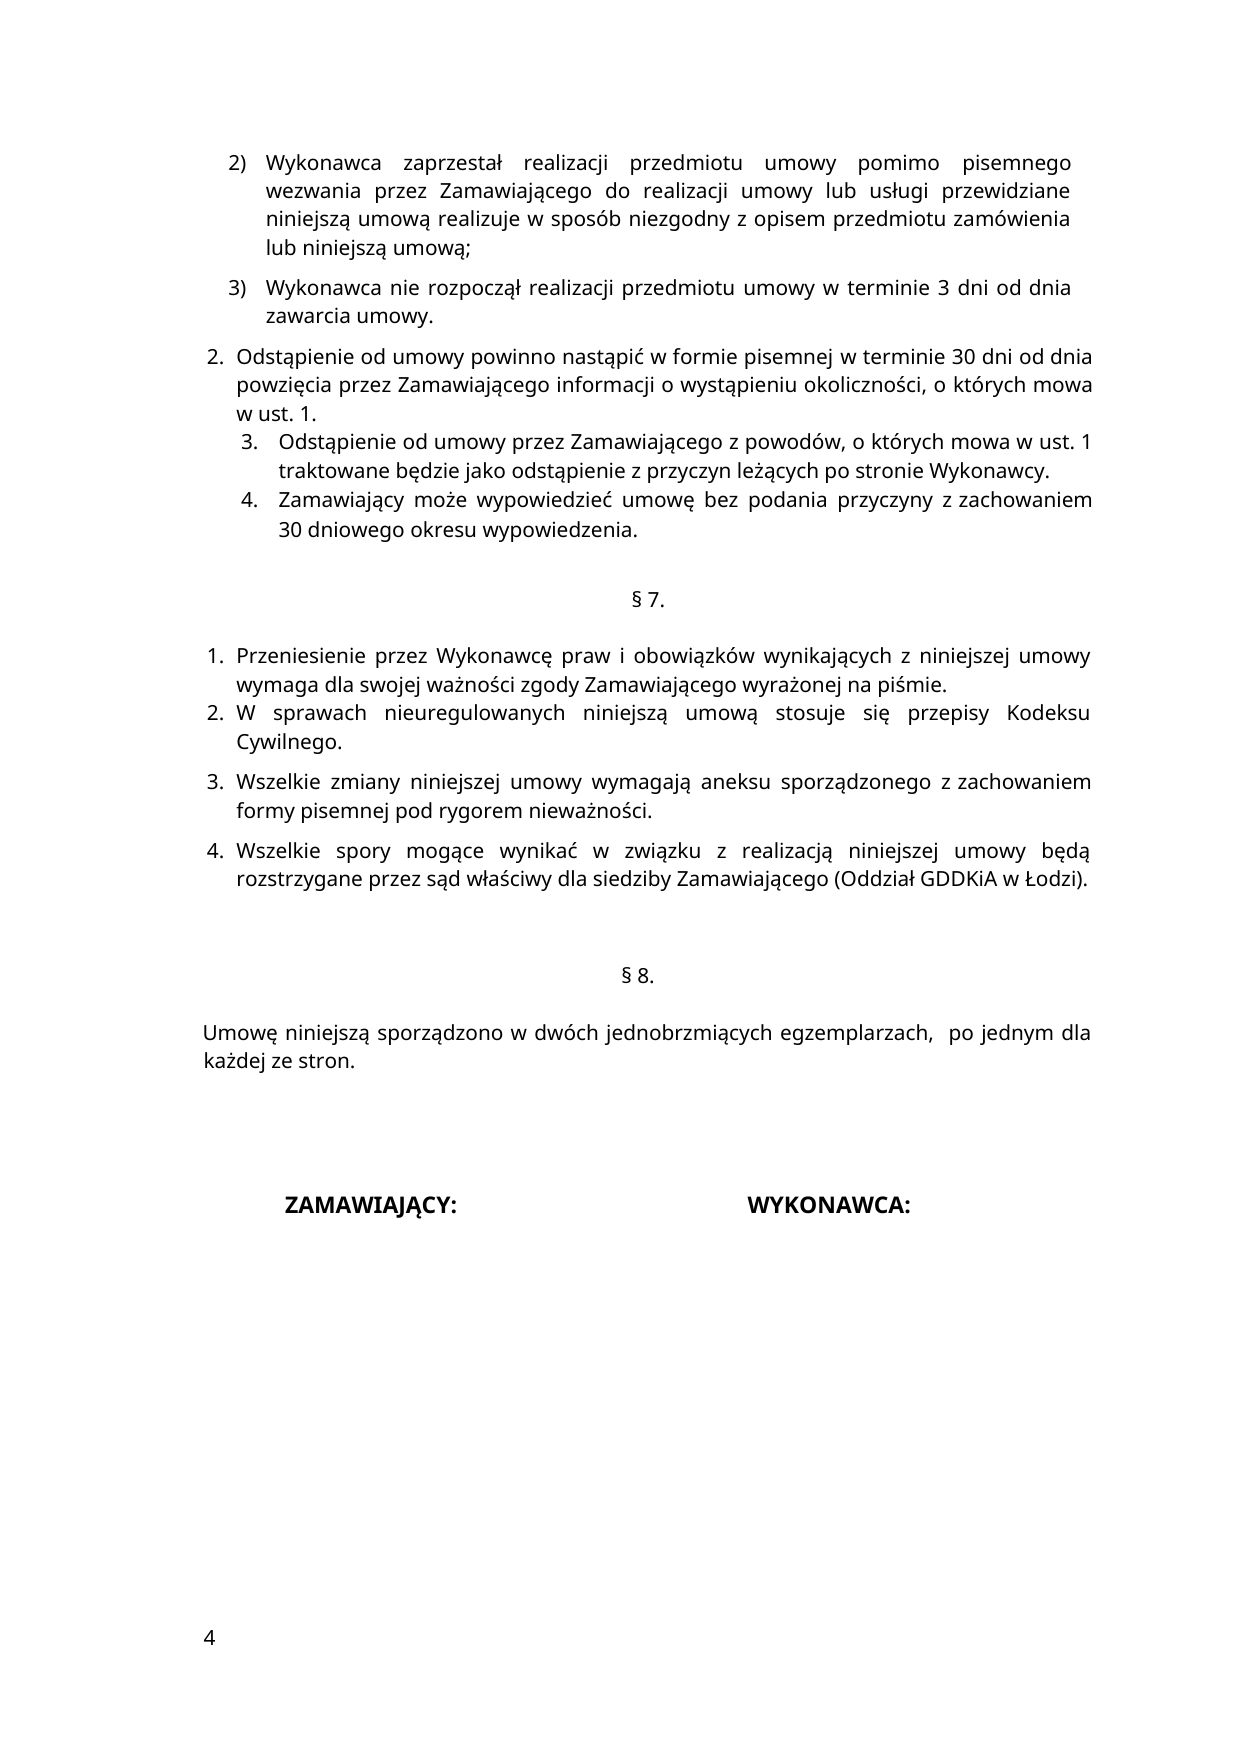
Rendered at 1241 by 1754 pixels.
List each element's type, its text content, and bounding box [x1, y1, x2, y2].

text § 8. [229, 961, 1047, 989]
list Odstąpienie od umowy przez Zamawiającego z powodów, o których mowa w ust. 1 traktowane będzie jako odstąpienie z przyczyn leżących po stronie Wykonawcy. [241, 427, 1093, 485]
list Odstąpienie od umowy powinno nastąpić w formie pisemnej w terminie 30 dni od dnia powzięcia przez Zamawiającego informacji o wystąpieniu okoliczności, o których mowa w ust. 1. [207, 342, 1093, 427]
list W sprawach nieuregulowanych niniejszą umową stosuje się przepisy Kodeksu Cywilnego. [207, 698, 1092, 755]
list Zamawiający może wypowiedzieć umowę bez podania przyczyny z zachowaniem 30 dniowego okresu wypowiedzenia. [241, 486, 1093, 543]
text ZAMAWIAJĄCY: WYKONAWCA: [147, 1189, 1093, 1220]
list Wykonawca zaprzestał realizacji przedmiotu umowy pomimo pisemnego wezwania przez Zamawiającego do realizacji umowy lub usługi przewidziane niniejszą umową realizuje w sposób niezgodny z opisem przedmiotu zamówienia lub niniejszą umową; [228, 148, 1071, 261]
list Przeniesienie przez Wykonawcę praw i obowiązków wynikających z niniejszej umowy wymaga dla swojej ważności zgody Zamawiającego wyrażonej na piśmie. [207, 642, 1092, 698]
list Wykonawca nie rozpoczął realizacji przedmiotu umowy w terminie 3 dni od dnia zawarcia umowy. [228, 273, 1071, 330]
text § 7. [204, 585, 1093, 613]
list Wszelkie spory mogące wynikać w związku z realizacją niniejszej umowy będą rozstrzygane przez sąd właściwy dla siedziby Zamawiającego (Oddział GDDKiA w Łodzi). [207, 836, 1092, 893]
text Umowę niniejszą sporządzono w dwóch jednobrzmiących egzemplarzach, po jednym dla każdej ze stron. [202, 1018, 1092, 1074]
list Wszelkie zmiany niniejszej umowy wymagają aneksu sporządzonego z zachowaniem formy pisemnej pod rygorem nieważności. [207, 767, 1092, 824]
